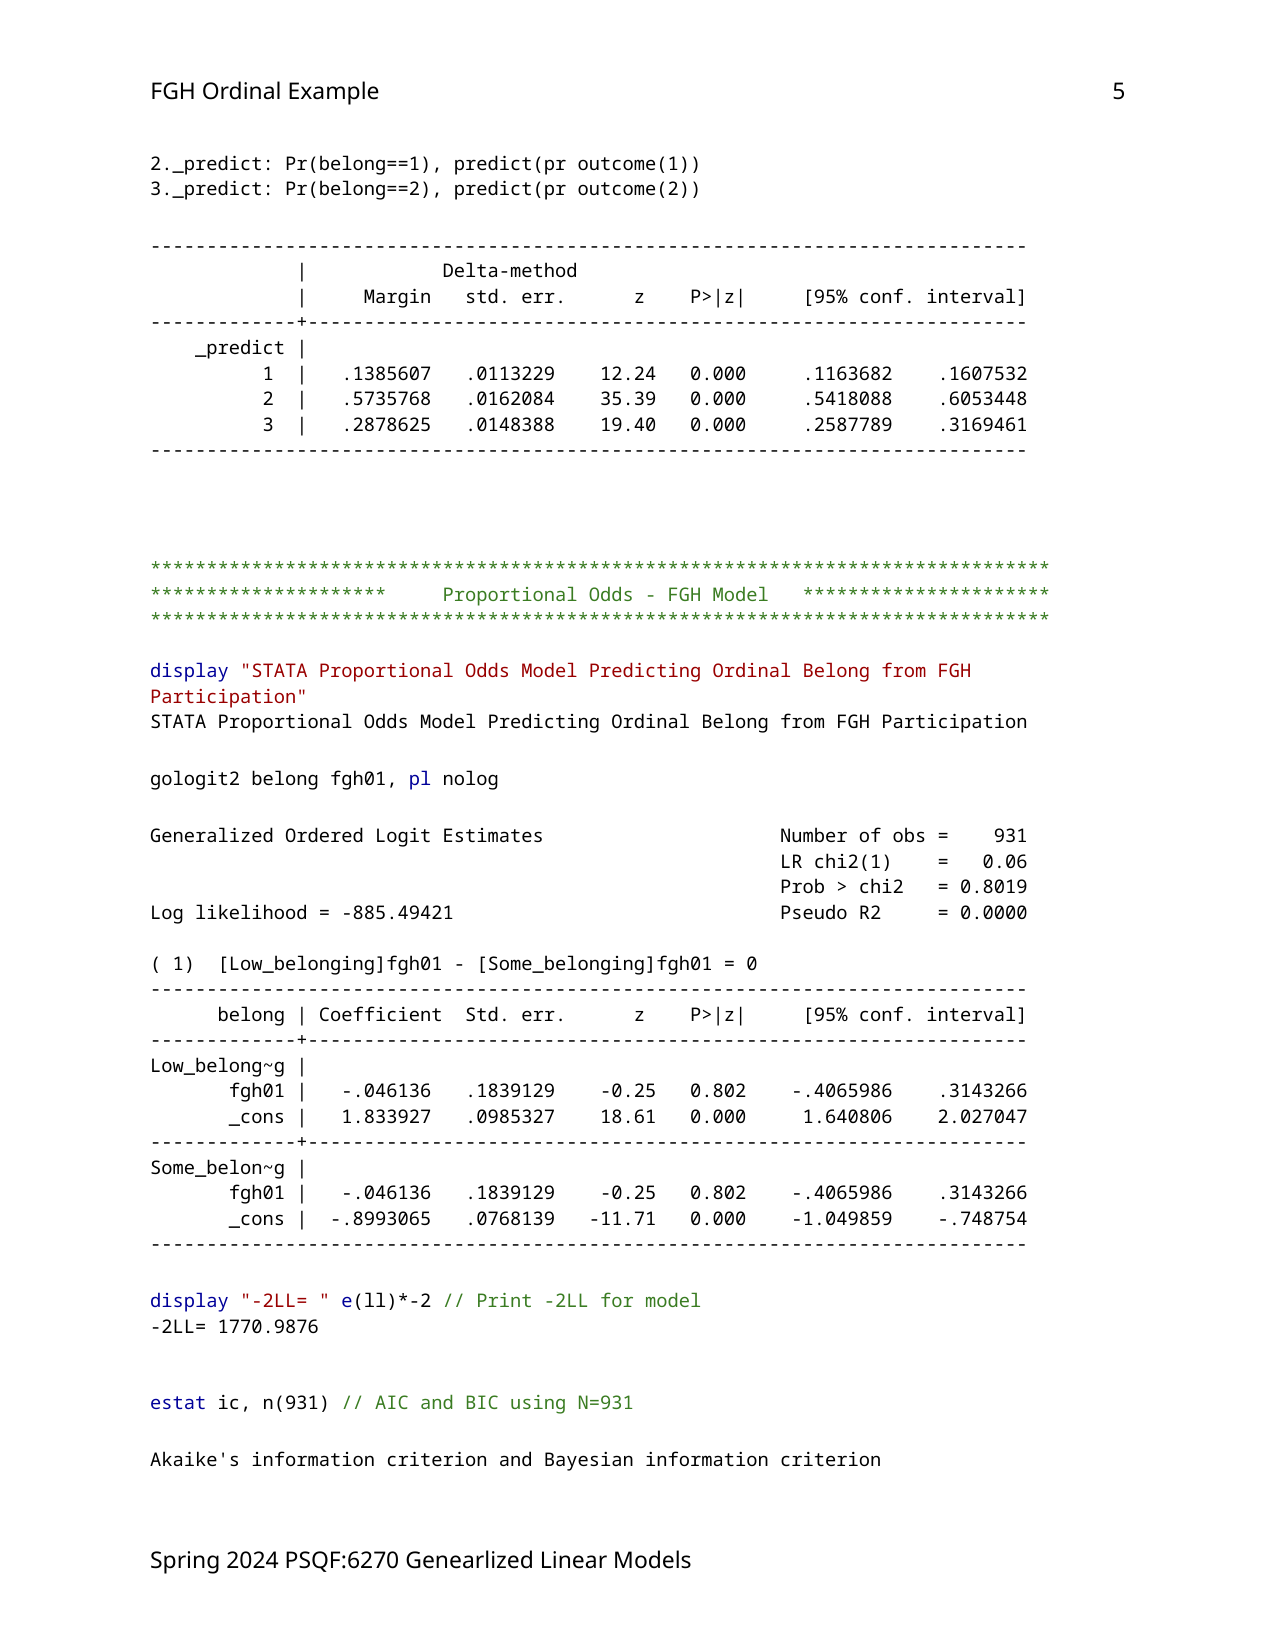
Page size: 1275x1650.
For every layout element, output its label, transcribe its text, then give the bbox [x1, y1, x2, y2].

text -------------+---------------------------------------------------------------- [150, 309, 1125, 334]
text -2LL= 1770.9876 [150, 1313, 1125, 1338]
text display "STATA Proportional Odds Model Predicting Ordinal Belong from FGH Participation" [150, 658, 1125, 709]
text ******************************************************************************** [150, 607, 1125, 632]
text ******************************************************************************** [150, 556, 1125, 581]
text belong | Coefficient Std. err. z P>|z| [95% conf. interval] [150, 1001, 1125, 1027]
text ------------------------------------------------------------------------------ [150, 1231, 1125, 1256]
text ( 1) [Low_belonging]fgh01 - [Some_belonging]fgh01 = 0 [150, 950, 1125, 976]
text Prob > chi2 = 0.8019 [150, 873, 1125, 899]
text gologit2 belong fgh01, pl nolog [150, 766, 1125, 791]
text Akaike's information criterion and Bayesian information criterion [150, 1446, 1125, 1472]
text _cons | -.8993065 .0768139 -11.71 0.000 -1.049859 -.748754 [150, 1205, 1125, 1231]
text -------------+---------------------------------------------------------------- [150, 1129, 1125, 1154]
text Low_belong~g | [150, 1052, 1125, 1078]
text Generalized Ordered Logit Estimates Number of obs = 931 [150, 822, 1125, 848]
text _predict | [150, 334, 1125, 360]
text fgh01 | -.046136 .1839129 -0.25 0.802 -.4065986 .3143266 [150, 1078, 1125, 1103]
text ------------------------------------------------------------------------------ [150, 232, 1125, 258]
text 2._predict: Pr(belong==1), predict(pr outcome(1)) [150, 150, 1125, 176]
text 3 | .2878625 .0148388 19.40 0.000 .2587789 .3169461 [150, 411, 1125, 436]
text Some_belon~g | [150, 1154, 1125, 1180]
text 3._predict: Pr(belong==2), predict(pr outcome(2)) [150, 176, 1125, 201]
text ********************* Proportional Odds - FGH Model ********************** [150, 581, 1125, 607]
text display "-2LL= " e(ll)*-2 // Print -2LL for model [150, 1287, 1125, 1313]
text ------------------------------------------------------------------------------ [150, 436, 1125, 462]
text -------------+---------------------------------------------------------------- [150, 1027, 1125, 1052]
text Log likelihood = -885.49421 Pseudo R2 = 0.0000 [150, 899, 1125, 924]
text LR chi2(1) = 0.06 [150, 848, 1125, 873]
text 1 | .1385607 .0113229 12.24 0.000 .1163682 .1607532 [150, 360, 1125, 385]
text | Margin std. err. z P>|z| [95% conf. interval] [150, 283, 1125, 309]
text fgh01 | -.046136 .1839129 -0.25 0.802 -.4065986 .3143266 [150, 1180, 1125, 1205]
text STATA Proportional Odds Model Predicting Ordinal Belong from FGH Participation [150, 709, 1125, 734]
text _cons | 1.833927 .0985327 18.61 0.000 1.640806 2.027047 [150, 1103, 1125, 1129]
text | Delta-method [150, 258, 1125, 283]
text estat ic, n(931) // AIC and BIC using N=931 [150, 1389, 1125, 1415]
text ------------------------------------------------------------------------------ [150, 976, 1125, 1001]
text 2 | .5735768 .0162084 35.39 0.000 .5418088 .6053448 [150, 385, 1125, 411]
